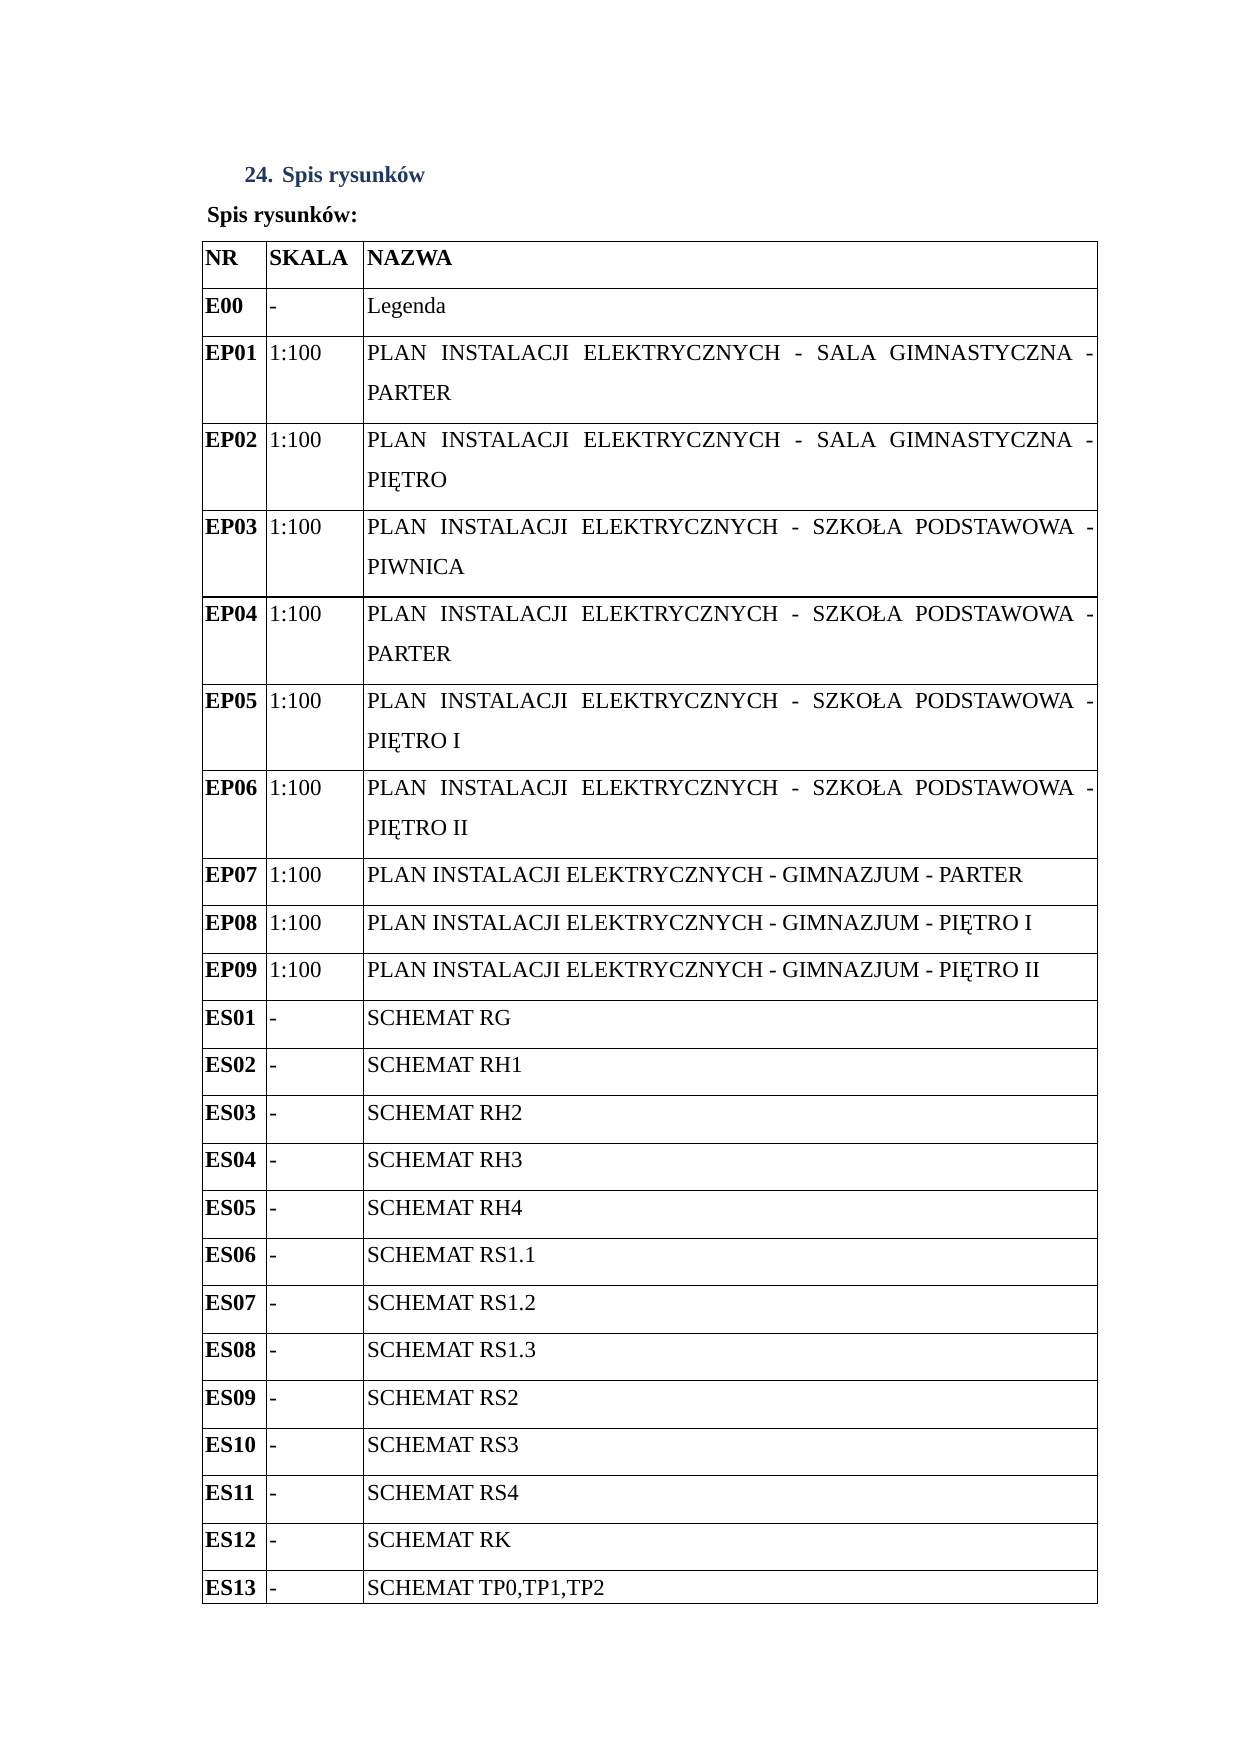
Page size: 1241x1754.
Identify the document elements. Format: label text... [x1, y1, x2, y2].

table_cell EP08 [203, 906, 266, 952]
table_cell SCHEMAT RH1 [364, 1049, 1097, 1095]
table_cell SCHEMAT RH2 [364, 1096, 1097, 1142]
table_cell - [267, 1476, 363, 1522]
table_cell PLAN INSTALACJI ELEKTRYCZNYCH - SALA GIMNASTYCZNA - PARTER [364, 337, 1097, 422]
table_cell EP02 [203, 424, 266, 509]
table_cell ES13 [203, 1571, 266, 1603]
table_cell ES09 [203, 1381, 266, 1427]
table_cell 1:100 [267, 954, 363, 1000]
table_cell EP01 [203, 337, 266, 422]
table_cell ES06 [203, 1239, 266, 1285]
table_cell 1:100 [267, 771, 363, 857]
table_cell - [267, 1239, 363, 1285]
table_cell 1:100 [267, 598, 363, 683]
table_cell PLAN INSTALACJI ELEKTRYCZNYCH - SALA GIMNASTYCZNA - PIĘTRO [364, 424, 1097, 509]
table_cell ES05 [203, 1191, 266, 1237]
subtitle Spis rysunków [244, 162, 1093, 188]
table_cell - [267, 1571, 363, 1603]
table_cell ES07 [203, 1286, 266, 1332]
table_cell PLAN INSTALACJI ELEKTRYCZNYCH - GIMNAZJUM - PIĘTRO II [364, 954, 1097, 1000]
table_cell SCHEMAT RG [364, 1001, 1097, 1047]
table_cell EP05 [203, 685, 266, 770]
table_cell 1:100 [267, 685, 363, 770]
table_cell - [267, 1381, 363, 1427]
table_cell - [267, 1001, 363, 1047]
table_cell PLAN INSTALACJI ELEKTRYCZNYCH - GIMNAZJUM - PARTER [364, 859, 1097, 905]
table_cell 1:100 [267, 511, 363, 596]
table_cell ES10 [203, 1429, 266, 1475]
table_cell ES02 [203, 1049, 266, 1095]
table_cell EP03 [203, 511, 266, 596]
table_cell ES12 [203, 1524, 266, 1570]
table_cell PLAN INSTALACJI ELEKTRYCZNYCH - GIMNAZJUM - PIĘTRO I [364, 906, 1097, 952]
table_cell PLAN INSTALACJI ELEKTRYCZNYCH - SZKOŁA PODSTAWOWA - PIĘTRO II [364, 771, 1097, 857]
table_cell PLAN INSTALACJI ELEKTRYCZNYCH - SZKOŁA PODSTAWOWA - PIĘTRO I [364, 685, 1097, 770]
table_cell E00 [203, 289, 266, 336]
table_cell EP06 [203, 771, 266, 857]
table_cell - [267, 1429, 363, 1475]
table_cell SCHEMAT RH4 [364, 1191, 1097, 1237]
table_cell ES08 [203, 1334, 266, 1380]
table_cell Legenda [364, 289, 1097, 336]
table_cell - [267, 1191, 363, 1237]
table_cell - [267, 1096, 363, 1142]
table_cell - [267, 1334, 363, 1380]
table_cell SCHEMAT RS1.1 [364, 1239, 1097, 1285]
table_header SKALA [267, 242, 363, 288]
table_cell - [267, 289, 363, 336]
table_cell - [267, 1049, 363, 1095]
table_cell SCHEMAT TP0,TP1,TP2 [364, 1571, 1097, 1603]
table_cell - [267, 1144, 363, 1190]
table_cell ES11 [203, 1476, 266, 1522]
table_cell ES03 [203, 1096, 266, 1142]
table_cell - [267, 1286, 363, 1332]
table_cell ES04 [203, 1144, 266, 1190]
table_header NAZWA [364, 242, 1097, 288]
table_cell SCHEMAT RK [364, 1524, 1097, 1570]
table_cell 1:100 [267, 859, 363, 905]
table_cell EP04 [203, 598, 266, 683]
table_cell ES01 [203, 1001, 266, 1047]
table_cell SCHEMAT RS1.2 [364, 1286, 1097, 1332]
table_cell - [267, 1524, 363, 1570]
table_cell 1:100 [267, 337, 363, 422]
table_cell SCHEMAT RS4 [364, 1476, 1097, 1522]
table_cell EP09 [203, 954, 266, 1000]
table_cell SCHEMAT RH3 [364, 1144, 1097, 1190]
table_cell PLAN INSTALACJI ELEKTRYCZNYCH - SZKOŁA PODSTAWOWA - PIWNICA [364, 511, 1097, 596]
table_cell SCHEMAT RS1.3 [364, 1334, 1097, 1380]
table_cell PLAN INSTALACJI ELEKTRYCZNYCH - SZKOŁA PODSTAWOWA - PARTER [364, 598, 1097, 683]
table_cell SCHEMAT RS3 [364, 1429, 1097, 1475]
table_cell EP07 [203, 859, 266, 905]
table_header NR [203, 242, 266, 288]
table_cell 1:100 [267, 906, 363, 952]
table_cell SCHEMAT RS2 [364, 1381, 1097, 1427]
text Spis rysunków: [207, 201, 1093, 227]
table_cell 1:100 [267, 424, 363, 509]
